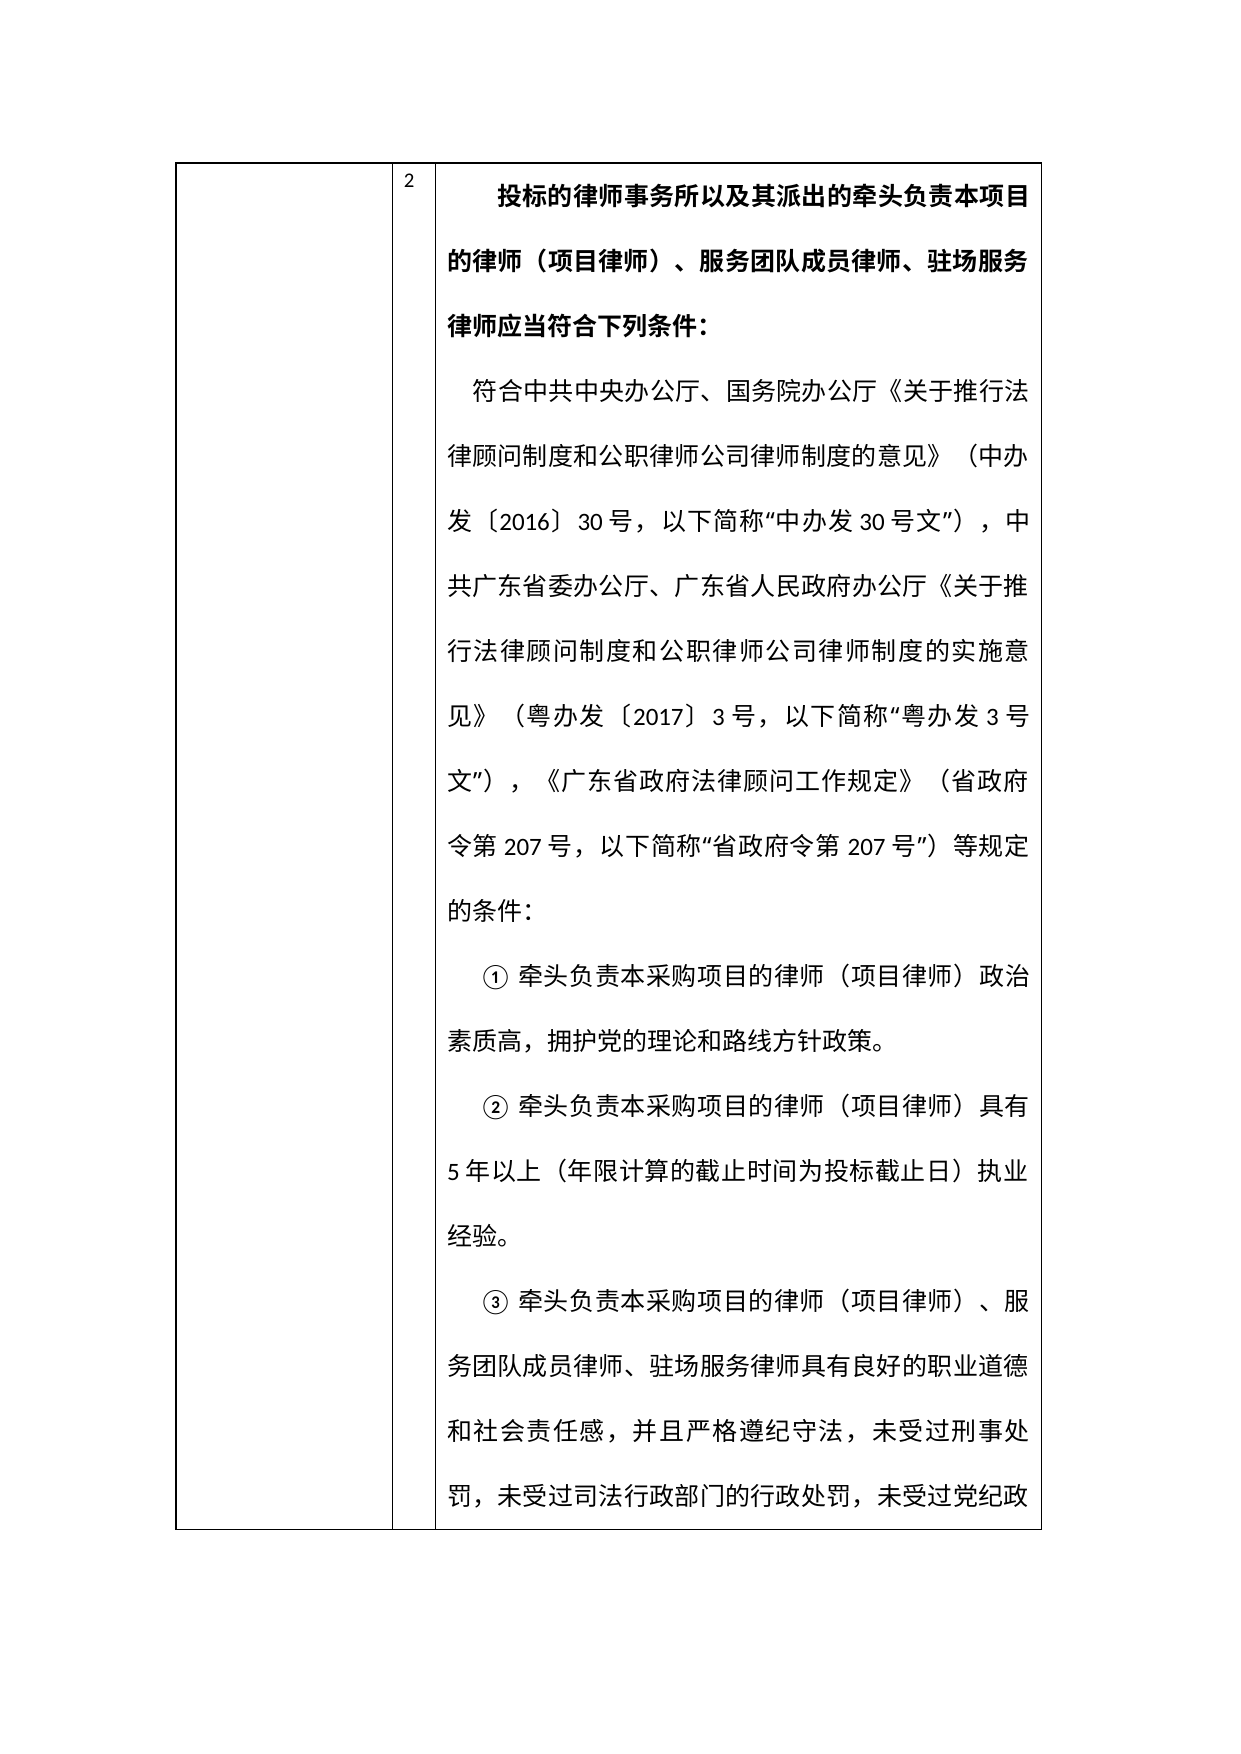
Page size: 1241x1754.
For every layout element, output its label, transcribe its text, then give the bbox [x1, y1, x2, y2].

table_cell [436, 164, 1041, 1528]
table_cell 2 [393, 164, 435, 1528]
table_cell [177, 164, 392, 1528]
